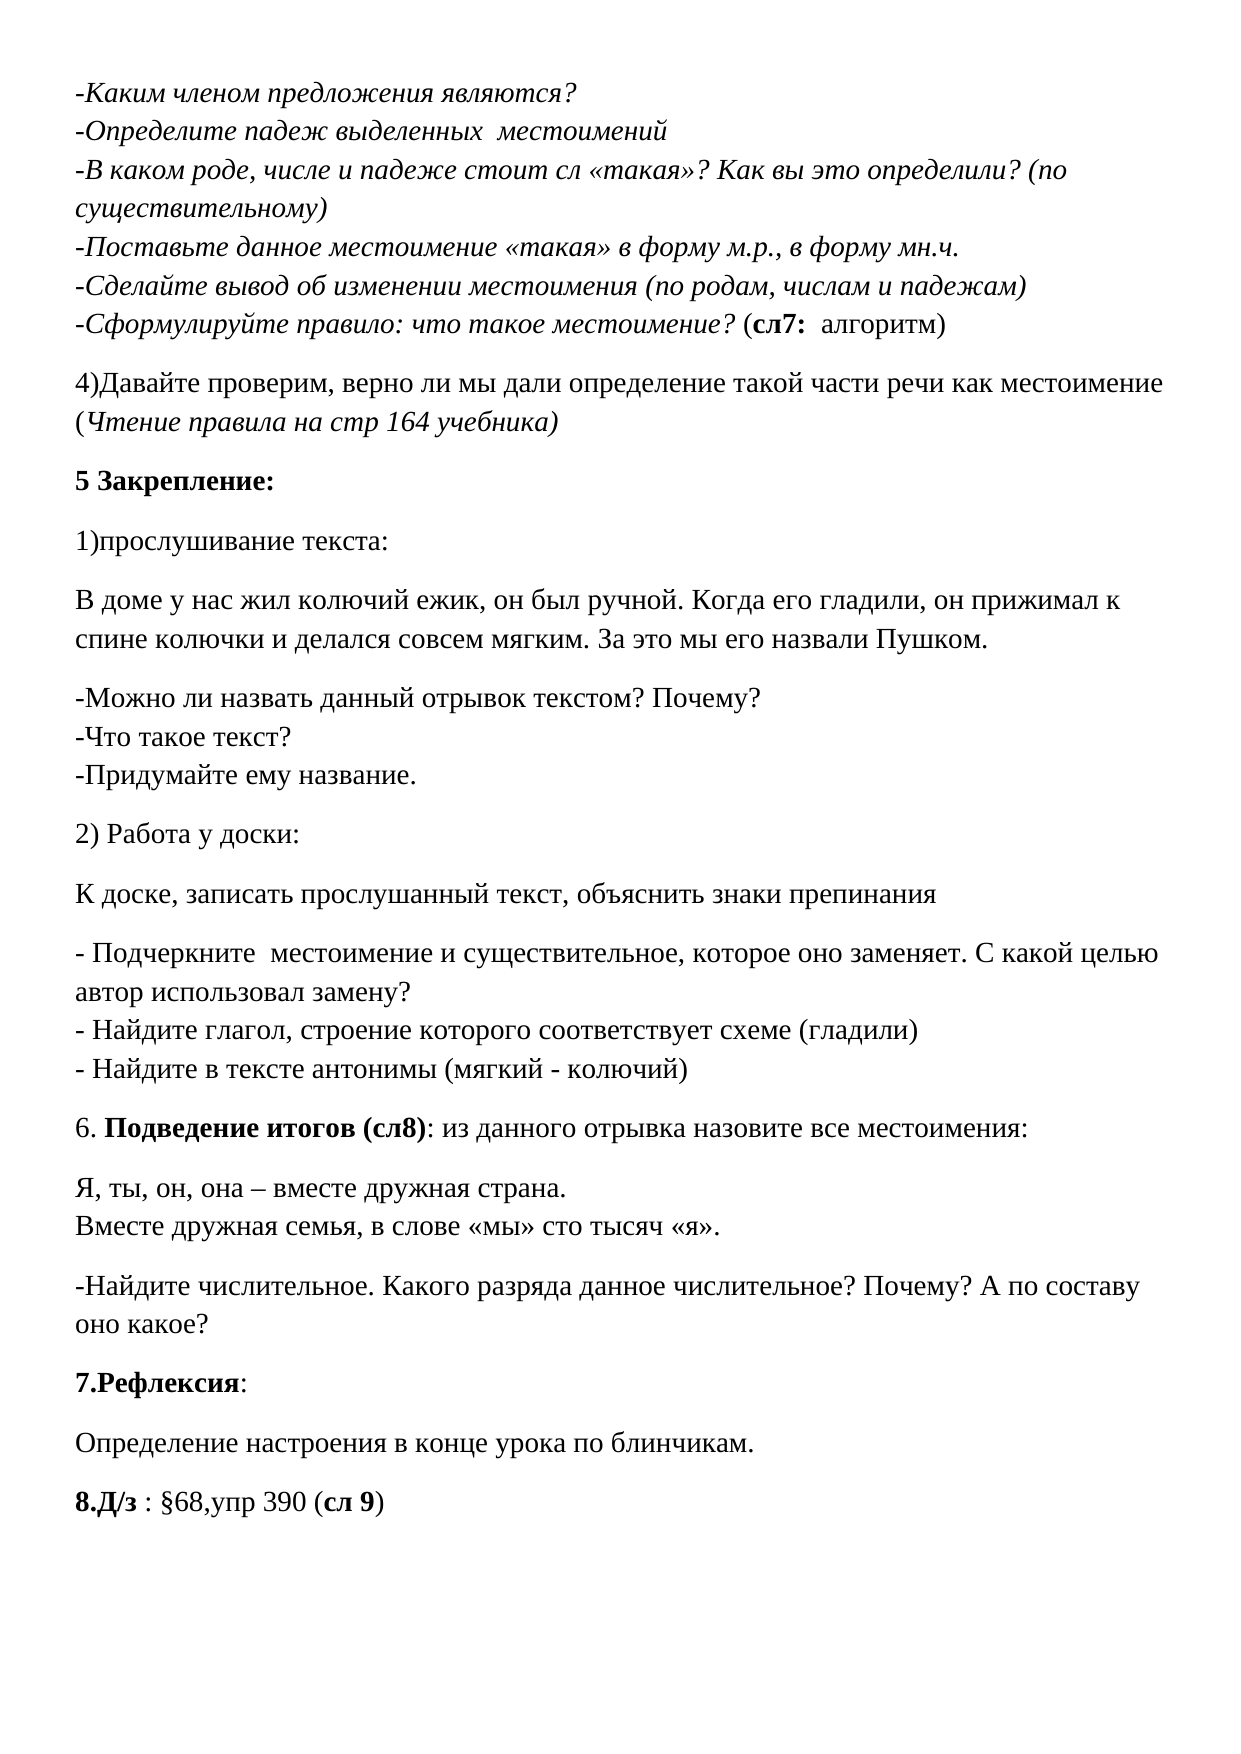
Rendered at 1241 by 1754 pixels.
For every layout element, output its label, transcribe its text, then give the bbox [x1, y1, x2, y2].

text -Каким членом предложения являются? [75, 75, 1165, 108]
text -Сформулируйте правило: что такое местоимение? (сл7: алгоритм) [75, 306, 1165, 340]
text -Поставьте данное местоимение «такая» в форму м.р., в форму мн.ч. [75, 229, 1165, 263]
text - Найдите глагол, строение которого соответствует схеме (гладили) [75, 1012, 1165, 1046]
text В доме у нас жил колючий ежик, он был ручной. Когда его гладили, он прижимал к спине колючки и делался совсем мягким. За это мы его назвали Пушком. [75, 582, 1165, 654]
text 6. Подведение итогов (сл8): из данного отрывка назовите все местоимения: [75, 1110, 1165, 1144]
text -Определите падеж выделенных местоимений [75, 113, 1165, 147]
text 7.Рефлексия: [75, 1366, 1165, 1399]
text 1)прослушивание текста: [75, 523, 1165, 556]
text -Сделайте вывод об изменении местоимения (по родам, числам и падежам) [75, 268, 1165, 301]
text Я, ты, он, она – вместе дружная страна. [75, 1170, 1165, 1203]
text К доске, записать прослушанный текст, объяснить знаки препинания [75, 876, 1165, 909]
text 5 Закрепление: [75, 463, 1165, 497]
text - Найдите в тексте антонимы (мягкий - колючий) [75, 1051, 1165, 1084]
text 8.Д/з : §68,упр 390 (сл 9) [75, 1484, 1165, 1518]
text Вместе дружная семья, в слове «мы» сто тысяч «я». [75, 1208, 1165, 1242]
text -Что такое текст? [75, 719, 1165, 752]
text 2) Работа у доски: [75, 817, 1165, 850]
text 4)Давайте проверим, верно ли мы дали определение такой части речи как местоимение (Чтение правила на стр 164 учебника) [75, 366, 1165, 438]
text Определение настроения в конце урока по блинчикам. [75, 1425, 1165, 1458]
text -В каком роде, числе и падеже стоит сл «такая»? Как вы это определили? (по существительному) [75, 152, 1165, 224]
text -Можно ли назвать данный отрывок текстом? Почему? [75, 680, 1165, 714]
text -Придумайте ему название. [75, 757, 1165, 791]
text -Найдите числительное. Какого разряда данное числительное? Почему? А по составу оно какое? [75, 1268, 1165, 1340]
text - Подчеркните местоимение и существительное, которое оно заменяет. С какой целью автор использовал замену? [75, 935, 1165, 1007]
